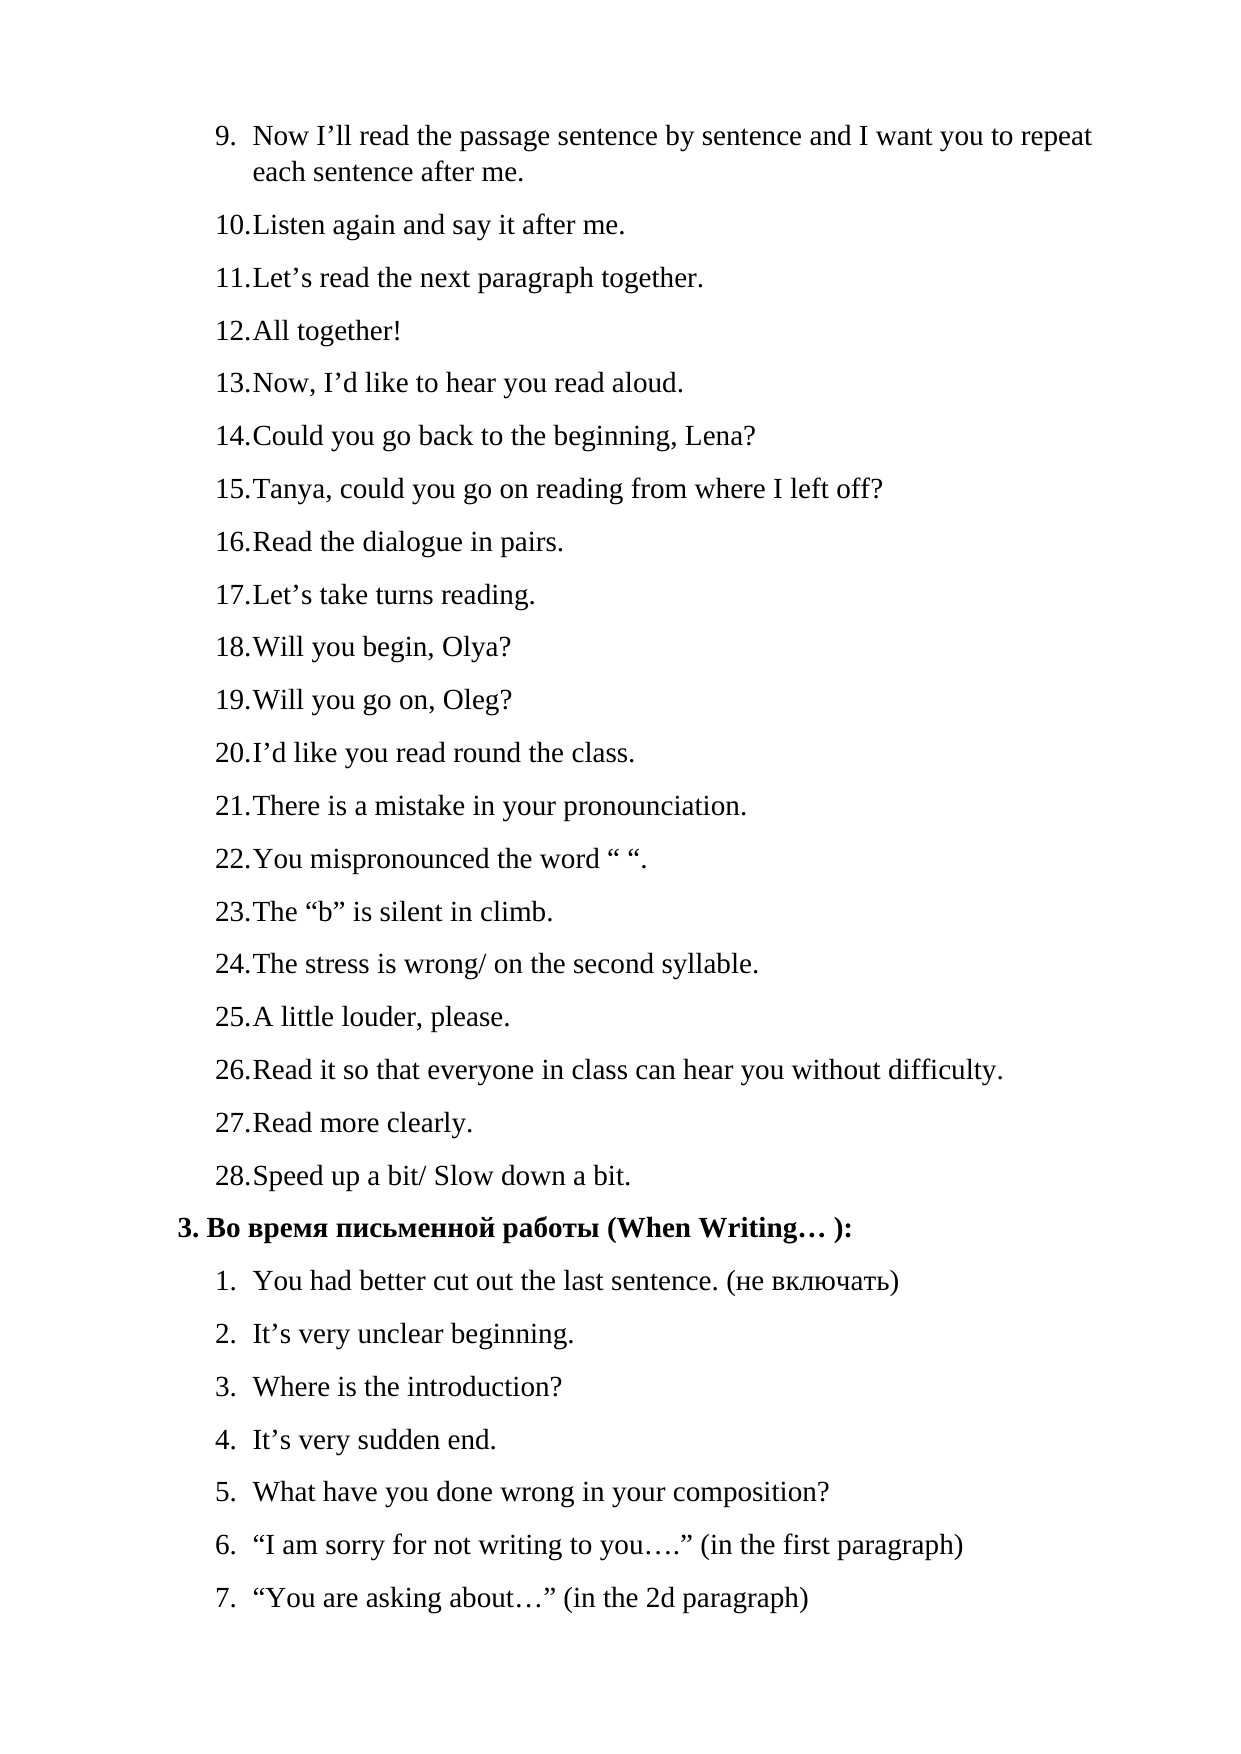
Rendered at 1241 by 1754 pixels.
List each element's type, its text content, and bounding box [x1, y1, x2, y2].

list You had better cut out the last sentence. (не включать) [215, 1263, 1152, 1297]
list Where is the introduction? [215, 1369, 1152, 1402]
list Now, I’d like to hear you read aloud. [215, 366, 1152, 399]
list It’s very sudden end. [215, 1422, 1152, 1455]
list All together! [215, 313, 1152, 346]
list Now I’ll read the passage sentence by sentence and I want you to repeat each sentence after me. [215, 118, 1152, 188]
list Could you go back to the beginning, Lena? [215, 418, 1152, 452]
list Will you begin, Olya? [215, 629, 1152, 663]
list You mispronounced the word “ “. [215, 841, 1152, 874]
list Read it so that everyone in class can hear you without difficulty. [215, 1052, 1152, 1086]
list It’s very unclear beginning. [215, 1316, 1152, 1350]
list Listen again and say it after me. [215, 207, 1152, 241]
text 3. Во время письменной работы (When Writing… ): [177, 1211, 1152, 1244]
list Read more clearly. [215, 1105, 1152, 1138]
list “I am sorry for not writing to you….” (in the first paragraph) [215, 1527, 1152, 1561]
list Tanya, could you go on reading from where I left off? [215, 471, 1152, 505]
list The stress is wrong/ on the second syllable. [215, 946, 1152, 980]
list “You are asking about…” (in the 2d paragraph) [215, 1580, 1152, 1614]
list Let’s read the next paragraph together. [215, 260, 1152, 293]
list I’d like you read round the class. [215, 735, 1152, 769]
list There is a mistake in your pronounciation. [215, 788, 1152, 822]
list A little louder, please. [215, 999, 1152, 1033]
list Let’s take turns reading. [215, 577, 1152, 610]
list Read the dialogue in pairs. [215, 524, 1152, 557]
list Will you go on, Oleg? [215, 682, 1152, 716]
list The “b” is silent in climb. [215, 894, 1152, 927]
list Speed up a bit/ Slow down a bit. [215, 1158, 1152, 1191]
list What have you done wrong in your composition? [215, 1474, 1152, 1508]
